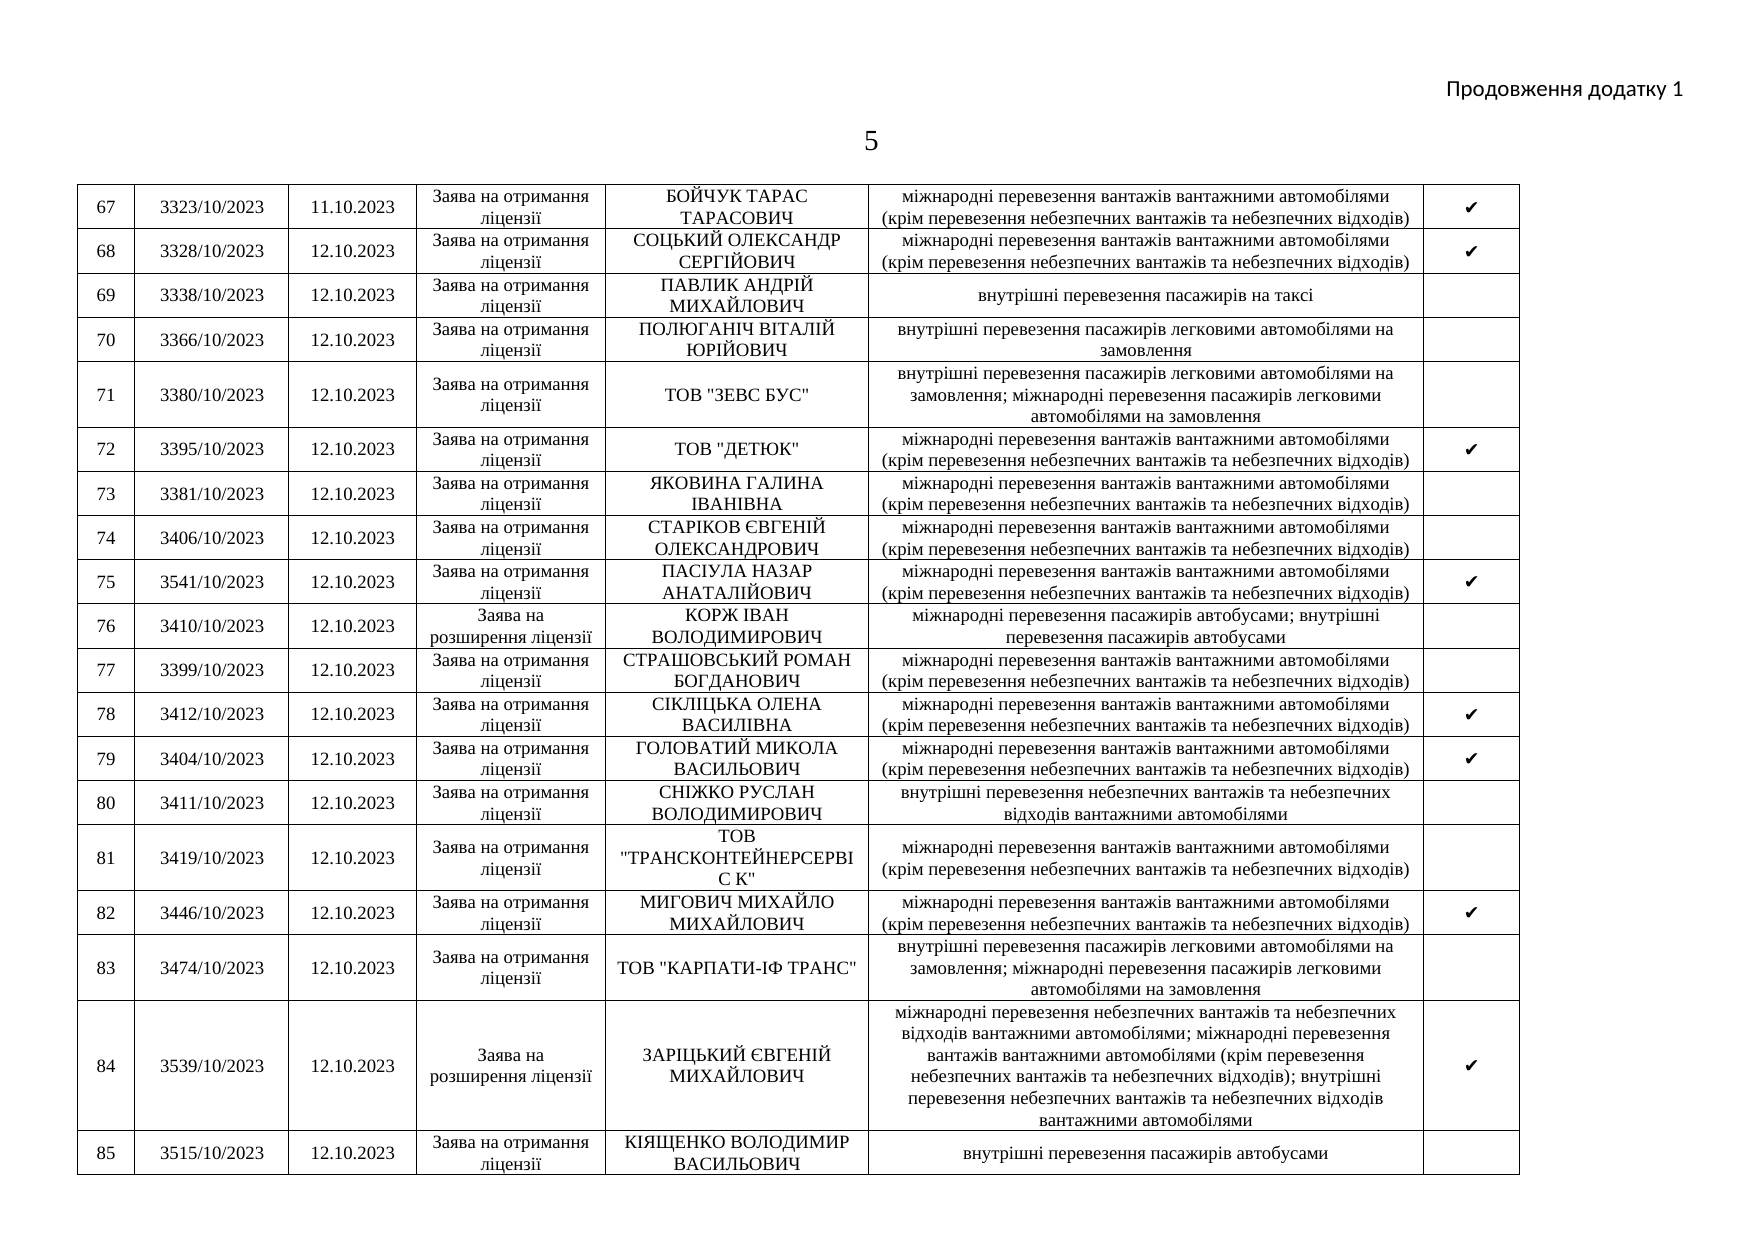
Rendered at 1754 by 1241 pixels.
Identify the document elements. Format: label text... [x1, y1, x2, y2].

table_cell КІЯЩЕНКО ВОЛОДИМИР ВАСИЛЬОВИЧ [606, 1131, 868, 1174]
table_cell 11.10.2023 [289, 185, 416, 228]
table_cell ✔ [1424, 1001, 1519, 1130]
table_cell ЗАРІЦЬКИЙ ЄВГЕНІЙ МИХАЙЛОВИЧ [606, 1001, 868, 1130]
table_cell міжнародні перевезення вантажів вантажними автомобілями (крім перевезення небезпечних вантажів та небезпечних відходів) [869, 229, 1423, 272]
table_cell міжнародні перевезення вантажів вантажними автомобілями (крім перевезення небезпечних вантажів та небезпечних відходів) [869, 472, 1423, 515]
table_cell внутрішні перевезення пасажирів на таксі [869, 274, 1423, 317]
table_cell міжнародні перевезення вантажів вантажними автомобілями (крім перевезення небезпечних вантажів та небезпечних відходів) [869, 428, 1423, 471]
table_cell 12.10.2023 [289, 693, 416, 736]
table_cell 3412/10/2023 [135, 693, 288, 736]
table_cell ПАВЛИК АНДРІЙ МИХАЙЛОВИЧ [606, 274, 868, 317]
table_cell 12.10.2023 [289, 737, 416, 780]
table_cell 12.10.2023 [289, 318, 416, 361]
table_cell 3541/10/2023 [135, 560, 288, 603]
table_cell Заява на отримання ліцензії [417, 935, 605, 1000]
table_cell Заява на отримання ліцензії [417, 472, 605, 515]
table_cell 3539/10/2023 [135, 1001, 288, 1130]
table_cell Заява на отримання ліцензії [417, 825, 605, 890]
table_cell 12.10.2023 [289, 516, 416, 559]
table_cell МИГОВИЧ МИХАЙЛО МИХАЙЛОВИЧ [606, 891, 868, 934]
table_cell [1424, 935, 1519, 1000]
table_cell міжнародні перевезення вантажів вантажними автомобілями (крім перевезення небезпечних вантажів та небезпечних відходів) [869, 693, 1423, 736]
table_cell [1424, 472, 1519, 515]
table_cell ТОВ "ДЕТЮК" [606, 428, 868, 471]
table_cell 80 [78, 781, 134, 824]
table_cell 12.10.2023 [289, 472, 416, 515]
table_cell міжнародні перевезення вантажів вантажними автомобілями (крім перевезення небезпечних вантажів та небезпечних відходів) [869, 516, 1423, 559]
table_cell [1424, 781, 1519, 824]
table_cell 3446/10/2023 [135, 891, 288, 934]
table_cell міжнародні перевезення вантажів вантажними автомобілями (крім перевезення небезпечних вантажів та небезпечних відходів) [869, 825, 1423, 890]
table_cell Заява на отримання ліцензії [417, 229, 605, 272]
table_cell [869, 185, 1423, 228]
table_cell 12.10.2023 [289, 428, 416, 471]
table_cell 85 [78, 1131, 134, 1174]
table_cell ✔ [1424, 737, 1519, 780]
table_cell БОЙЧУК ТАРАС ТАРАСОВИЧ [606, 185, 868, 228]
table_cell 12.10.2023 [289, 604, 416, 647]
table_cell внутрішні перевезення пасажирів автобусами [869, 1131, 1423, 1174]
table_cell СТАРІКОВ ЄВГЕНІЙ ОЛЕКСАНДРОВИЧ [606, 516, 868, 559]
table_cell 3406/10/2023 [135, 516, 288, 559]
table_cell 3404/10/2023 [135, 737, 288, 780]
table_cell СНІЖКО РУСЛАН ВОЛОДИМИРОВИЧ [606, 781, 868, 824]
table_cell міжнародні перевезення вантажів вантажними автомобілями (крім перевезення небезпечних вантажів та небезпечних відходів) [869, 649, 1423, 692]
table_cell ✔ [1424, 693, 1519, 736]
table_cell 12.10.2023 [289, 274, 416, 317]
table_cell Заява на отримання ліцензії [417, 693, 605, 736]
table_cell 70 [78, 318, 134, 361]
table_cell Заява на отримання ліцензії [417, 428, 605, 471]
table_cell 12.10.2023 [289, 560, 416, 603]
table_cell Заява на отримання ліцензії [417, 362, 605, 427]
table_cell міжнародні перевезення пасажирів автобусами; внутрішні перевезення пасажирів автобусами [869, 604, 1423, 647]
table_cell 3323/10/2023 [135, 185, 288, 228]
table_cell міжнародні перевезення небезпечних вантажів та небезпечних відходів вантажними автомобілями; міжнародні перевезення вантажів вантажними автомобілями (крім перевезення небезпечних вантажів та небезпечних відходів); внутрішні перевезення небезпечних вантажів та небезпечних відходів вантажними автомобілями [869, 1001, 1423, 1130]
table_cell 76 [78, 604, 134, 647]
table_cell СОЦЬКИЙ ОЛЕКСАНДР СЕРГІЙОВИЧ [606, 229, 868, 272]
table_cell ПАСІУЛА НАЗАР АНАТАЛІЙОВИЧ [606, 560, 868, 603]
table_cell СІКЛІЦЬКА ОЛЕНА ВАСИЛІВНА [606, 693, 868, 736]
table_cell внутрішні перевезення пасажирів легковими автомобілями на замовлення [869, 318, 1423, 361]
table_cell ПОЛЮГАНІЧ ВІТАЛІЙ ЮРІЙОВИЧ [606, 318, 868, 361]
table_cell 3474/10/2023 [135, 935, 288, 1000]
table_cell 77 [78, 649, 134, 692]
table_cell 3515/10/2023 [135, 1131, 288, 1174]
table_cell міжнародні перевезення вантажів вантажними автомобілями (крім перевезення небезпечних вантажів та небезпечних відходів) [869, 737, 1423, 780]
table_cell ✔ [1424, 185, 1519, 228]
table_cell [1424, 318, 1519, 361]
table_cell 3419/10/2023 [135, 825, 288, 890]
table_cell 3399/10/2023 [135, 649, 288, 692]
table_cell ТОВ "КАРПАТИ-ІФ ТРАНС" [606, 935, 868, 1000]
table_cell 83 [78, 935, 134, 1000]
table_cell 12.10.2023 [289, 935, 416, 1000]
table_cell 3410/10/2023 [135, 604, 288, 647]
table_cell 69 [78, 274, 134, 317]
table_cell 3395/10/2023 [135, 428, 288, 471]
table_cell 73 [78, 472, 134, 515]
table_cell [1424, 516, 1519, 559]
table_cell 12.10.2023 [289, 825, 416, 890]
table_cell 3381/10/2023 [135, 472, 288, 515]
table_cell 12.10.2023 [289, 781, 416, 824]
table_cell Заява на отримання ліцензії [417, 649, 605, 692]
table_cell ГОЛОВАТИЙ МИКОЛА ВАСИЛЬОВИЧ [606, 737, 868, 780]
table_cell 68 [78, 229, 134, 272]
table_cell 12.10.2023 [289, 1131, 416, 1174]
table_cell 82 [78, 891, 134, 934]
table_cell 3380/10/2023 [135, 362, 288, 427]
table_cell 79 [78, 737, 134, 780]
table_cell 71 [78, 362, 134, 427]
table_cell ✔ [1424, 891, 1519, 934]
table_cell СТРАШОВСЬКИЙ РОМАН БОГДАНОВИЧ [606, 649, 868, 692]
table_cell Заява на отримання ліцензії [417, 318, 605, 361]
table_cell [1424, 274, 1519, 317]
table_cell [1424, 1131, 1519, 1174]
table_cell [1424, 649, 1519, 692]
table_cell міжнародні перевезення вантажів вантажними автомобілями (крім перевезення небезпечних вантажів та небезпечних відходів) [869, 891, 1423, 934]
table_cell внутрішні перевезення пасажирів легковими автомобілями на замовлення; міжнародні перевезення пасажирів легковими автомобілями на замовлення [869, 935, 1423, 1000]
table_cell 84 [78, 1001, 134, 1130]
table_cell 12.10.2023 [289, 229, 416, 272]
table_cell ТОВ "ЗЕВС БУС" [606, 362, 868, 427]
table_cell внутрішні перевезення пасажирів легковими автомобілями на замовлення; міжнародні перевезення пасажирів легковими автомобілями на замовлення [869, 362, 1423, 427]
table_cell [1424, 362, 1519, 427]
table_cell 3328/10/2023 [135, 229, 288, 272]
table_cell Заява на отримання ліцензії [417, 274, 605, 317]
table_cell ✔ [1424, 428, 1519, 471]
table_cell 12.10.2023 [289, 649, 416, 692]
table_cell Заява на отримання ліцензії [417, 891, 605, 934]
table_cell Заява на отримання ліцензії [417, 516, 605, 559]
table_cell 74 [78, 516, 134, 559]
table_cell ✔ [1424, 560, 1519, 603]
table_cell Заява на отримання ліцензії [417, 560, 605, 603]
table_cell 3338/10/2023 [135, 274, 288, 317]
table_cell Заява на отримання ліцензії [417, 737, 605, 780]
table_cell 12.10.2023 [289, 891, 416, 934]
table_cell 67 [78, 185, 134, 228]
table_cell 81 [78, 825, 134, 890]
table_cell Заява на розширення ліцензії [417, 1001, 605, 1130]
table_cell 3411/10/2023 [135, 781, 288, 824]
table_cell ТОВ "ТРАНСКОНТЕЙНЕРСЕРВІС К" [606, 825, 868, 890]
table_cell Заява на розширення ліцензії [417, 604, 605, 647]
table_cell 3366/10/2023 [135, 318, 288, 361]
table_cell ЯКОВИНА ГАЛИНА ІВАНІВНА [606, 472, 868, 515]
table_cell 12.10.2023 [289, 362, 416, 427]
table_cell внутрішні перевезення небезпечних вантажів та небезпечних відходів вантажними автомобілями [869, 781, 1423, 824]
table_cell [417, 185, 605, 228]
table_cell Заява на отримання ліцензії [417, 1131, 605, 1174]
table_cell [1424, 825, 1519, 890]
table_cell 72 [78, 428, 134, 471]
table_cell міжнародні перевезення вантажів вантажними автомобілями (крім перевезення небезпечних вантажів та небезпечних відходів) [869, 560, 1423, 603]
table_cell 78 [78, 693, 134, 736]
table_cell [1424, 604, 1519, 647]
table_cell 75 [78, 560, 134, 603]
table_cell КОРЖ ІВАН ВОЛОДИМИРОВИЧ [606, 604, 868, 647]
table_cell ✔ [1424, 229, 1519, 272]
table_cell 12.10.2023 [289, 1001, 416, 1130]
table_cell Заява на отримання ліцензії [417, 781, 605, 824]
